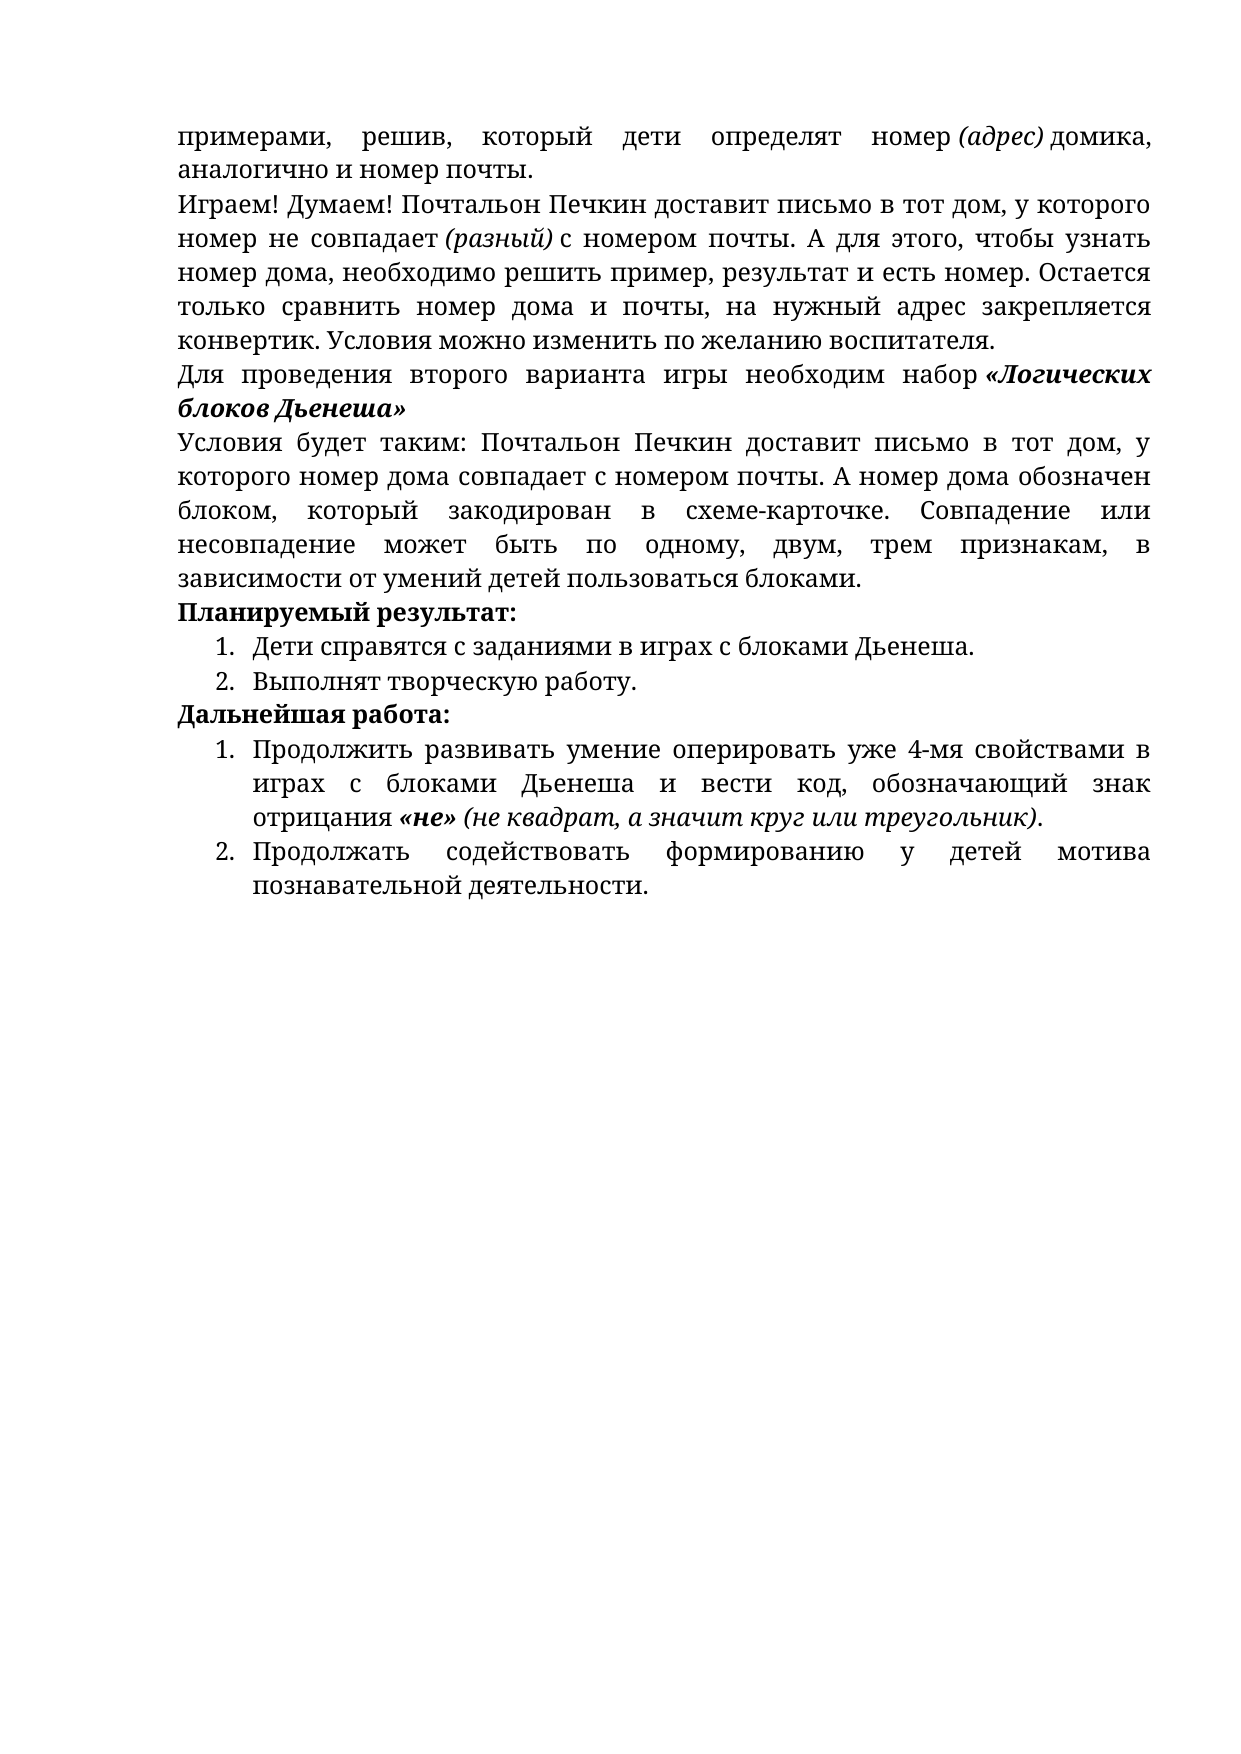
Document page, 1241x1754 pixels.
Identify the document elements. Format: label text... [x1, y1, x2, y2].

text Дальнейшая работа: [177, 697, 1152, 731]
list Дети справятся с заданиями в играх с блоками Дьенеша. [215, 629, 1152, 663]
list Продолжить развивать умение оперировать уже 4-мя свойствами в играх с блоками Дьенеша и вести код, обозначающий знак отрицания «не» (не квадрат, а значит круг или треугольник). [215, 731, 1152, 833]
list Выполнят творческую работу. [215, 663, 1152, 697]
text Играем! Думаем! Почтальон Печкин доставит письмо в тот дом, у которого номер не совпадает (разный) с номером почты. А для этого, чтобы узнать номер дома, необходимо решить пример, результат и есть номер. Остается только сравнить номер дома и почты, на нужный адрес закрепляется конвертик. Условия можно изменить по желанию воспитателя. [177, 186, 1152, 357]
text Планируемый результат: [177, 595, 1152, 629]
text Для проведения второго варианта игры необходим набор «Логических блоков Дьенеша» [177, 357, 1152, 425]
text Условия будет таким: Почтальон Печкин доставит письмо в тот дом, у которого номер дома совпадает с номером почты. А номер дома обозначен блоком, который закодирован в схеме-карточке. Совпадение или несовпадение может быть по одному, двум, трем признакам, в зависимости от умений детей пользоваться блоками. [177, 425, 1152, 595]
list Продолжать содействовать формированию у детей мотива познавательной деятельности. [215, 833, 1152, 902]
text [177, 118, 1152, 186]
